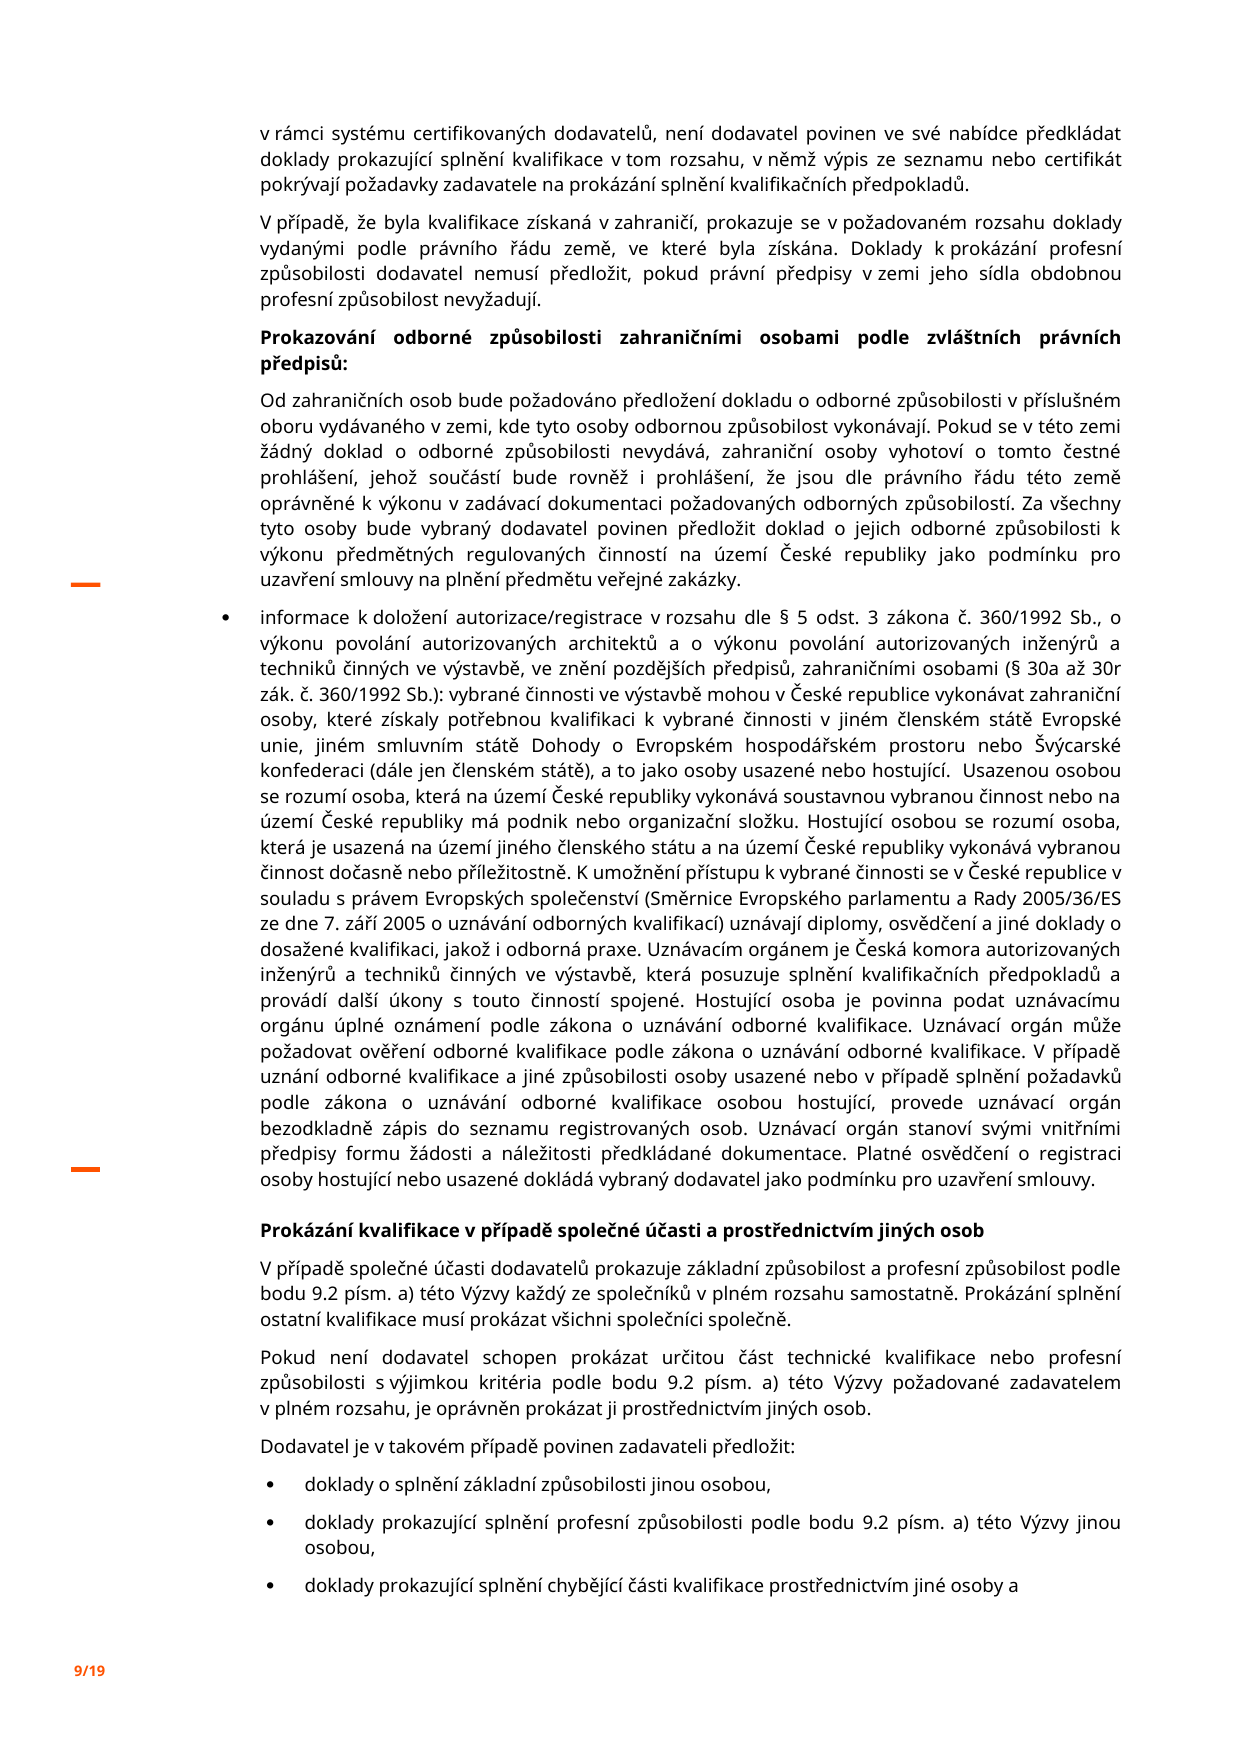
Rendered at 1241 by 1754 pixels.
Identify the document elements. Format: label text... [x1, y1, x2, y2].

list doklady o splnění základní způsobilosti jinou osobou, [267, 1471, 1122, 1497]
text Prokazování odborné způsobilosti zahraničními osobami podle zvláštních právních předpisů: [260, 324, 1122, 375]
text Prokázání kvalifikace v případě společné účasti a prostřednictvím jiných osob [260, 1217, 1122, 1242]
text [260, 121, 1122, 197]
list informace k doložení autorizace/registrace v rozsahu dle § 5 odst. 3 zákona č. 360/1992 Sb., o výkonu povolání autorizovaných architektů a o výkonu povolání autorizovaných inženýrů a techniků činných ve výstavbě, ve znění pozdějších předpisů, zahraničními osobami (§ 30a až 30r zák. č. 360/1992 Sb.): vybrané činnosti ve výstavbě mohou v České republice vykonávat zahraniční osoby, které získaly potřebnou kvalifikaci k vybrané činnosti v jiném členském státě Evropské unie, jiném smluvním státě Dohody o Evropském hospodářském prostoru nebo Švýcarské konfederaci (dále jen členském státě), a to jako osoby usazené nebo hostující. Usazenou osobou se rozumí osoba, která na území České republiky vykonává soustavnou vybranou činnost nebo na území České republiky má podnik nebo organizační složku. Hostující osobou se rozumí osoba, která je usazená na území jiného členského státu a na území České republiky vykonává vybranou činnost dočasně nebo příležitostně. K umožnění přístupu k vybrané činnosti se v České republice v souladu s právem Evropských společenství (Směrnice Evropského parlamentu a Rady 2005/36/ES ze dne 7. září 2005 o uznávání odborných kvalifikací) uznávají diplomy, osvědčení a jiné doklady o dosažené kvalifikaci, jakož i odborná praxe. Uznávacím orgánem je Česká komora autorizovaných inženýrů a techniků činných ve výstavbě, která posuzuje splnění kvalifikačních předpokladů a provádí další úkony s touto činností spojené. Hostující osoba je povinna podat uznávacímu orgánu úplné oznámení podle zákona o uznávání odborné kvalifikace. Uznávací orgán může požadovat ověření odborné kvalifikace podle zákona o uznávání odborné kvalifikace. V případě uznání odborné kvalifikace a jiné způsobilosti osoby usazené nebo v případě splnění požadavků podle zákona o uznávání odborné kvalifikace osobou hostující, provede uznávací orgán bezodkladně zápis do seznamu registrovaných osob. Uznávací orgán stanoví svými vnitřními předpisy formu žádosti a náležitosti předkládané dokumentace. Platné osvědčení o registraci osoby hostující nebo usazené dokládá vybraný dodavatel jako podmínku pro uzavření smlouvy. [222, 604, 1122, 1191]
text Od zahraničních osob bude požadováno předložení dokladu o odborné způsobilosti v příslušném oboru vydávaného v zemi, kde tyto osoby odbornou způsobilost vykonávají. Pokud se v této zemi žádný doklad o odborné způsobilosti nevydává, zahraniční osoby vyhotoví o tomto čestné prohlášení, jehož součástí bude rovněž i prohlášení, že jsou dle právního řádu této země oprávněné k výkonu v zadávací dokumentaci požadovaných odborných způsobilostí. Za všechny tyto osoby bude vybraný dodavatel povinen předložit doklad o jejich odborné způsobilosti k výkonu předmětných regulovaných činností na území České republiky jako podmínku pro uzavření smlouvy na plnění předmětu veřejné zakázky. [260, 388, 1122, 592]
list doklady prokazující splnění chybějící části kvalifikace prostřednictvím jiné osoby a [267, 1573, 1122, 1598]
text Pokud není dodavatel schopen prokázat určitou část technické kvalifikace nebo profesní způsobilosti s výjimkou kritéria podle bodu 9.2 písm. a) této Výzvy požadované zadavatelem v plném rozsahu, je oprávněn prokázat ji prostřednictvím jiných osob. [260, 1344, 1122, 1421]
list doklady prokazující splnění profesní způsobilosti podle bodu 9.2 písm. a) této Výzvy jinou osobou, [267, 1509, 1122, 1560]
text V případě společné účasti dodavatelů prokazuje základní způsobilost a profesní způsobilost podle bodu 9.2 písm. a) této Výzvy každý ze společníků v plném rozsahu samostatně. Prokázání splnění ostatní kvalifikace musí prokázat všichni společníci společně. [260, 1255, 1122, 1332]
text V případě, že byla kvalifikace získaná v zahraničí, prokazuje se v požadovaném rozsahu doklady vydanými podle právního řádu země, ve které byla získána. Doklady k prokázání profesní způsobilosti dodavatel nemusí předložit, pokud právní předpisy v zemi jeho sídla obdobnou profesní způsobilost nevyžadují. [260, 210, 1122, 312]
text Dodavatel je v takovém případě povinen zadavateli předložit: [260, 1433, 1122, 1459]
